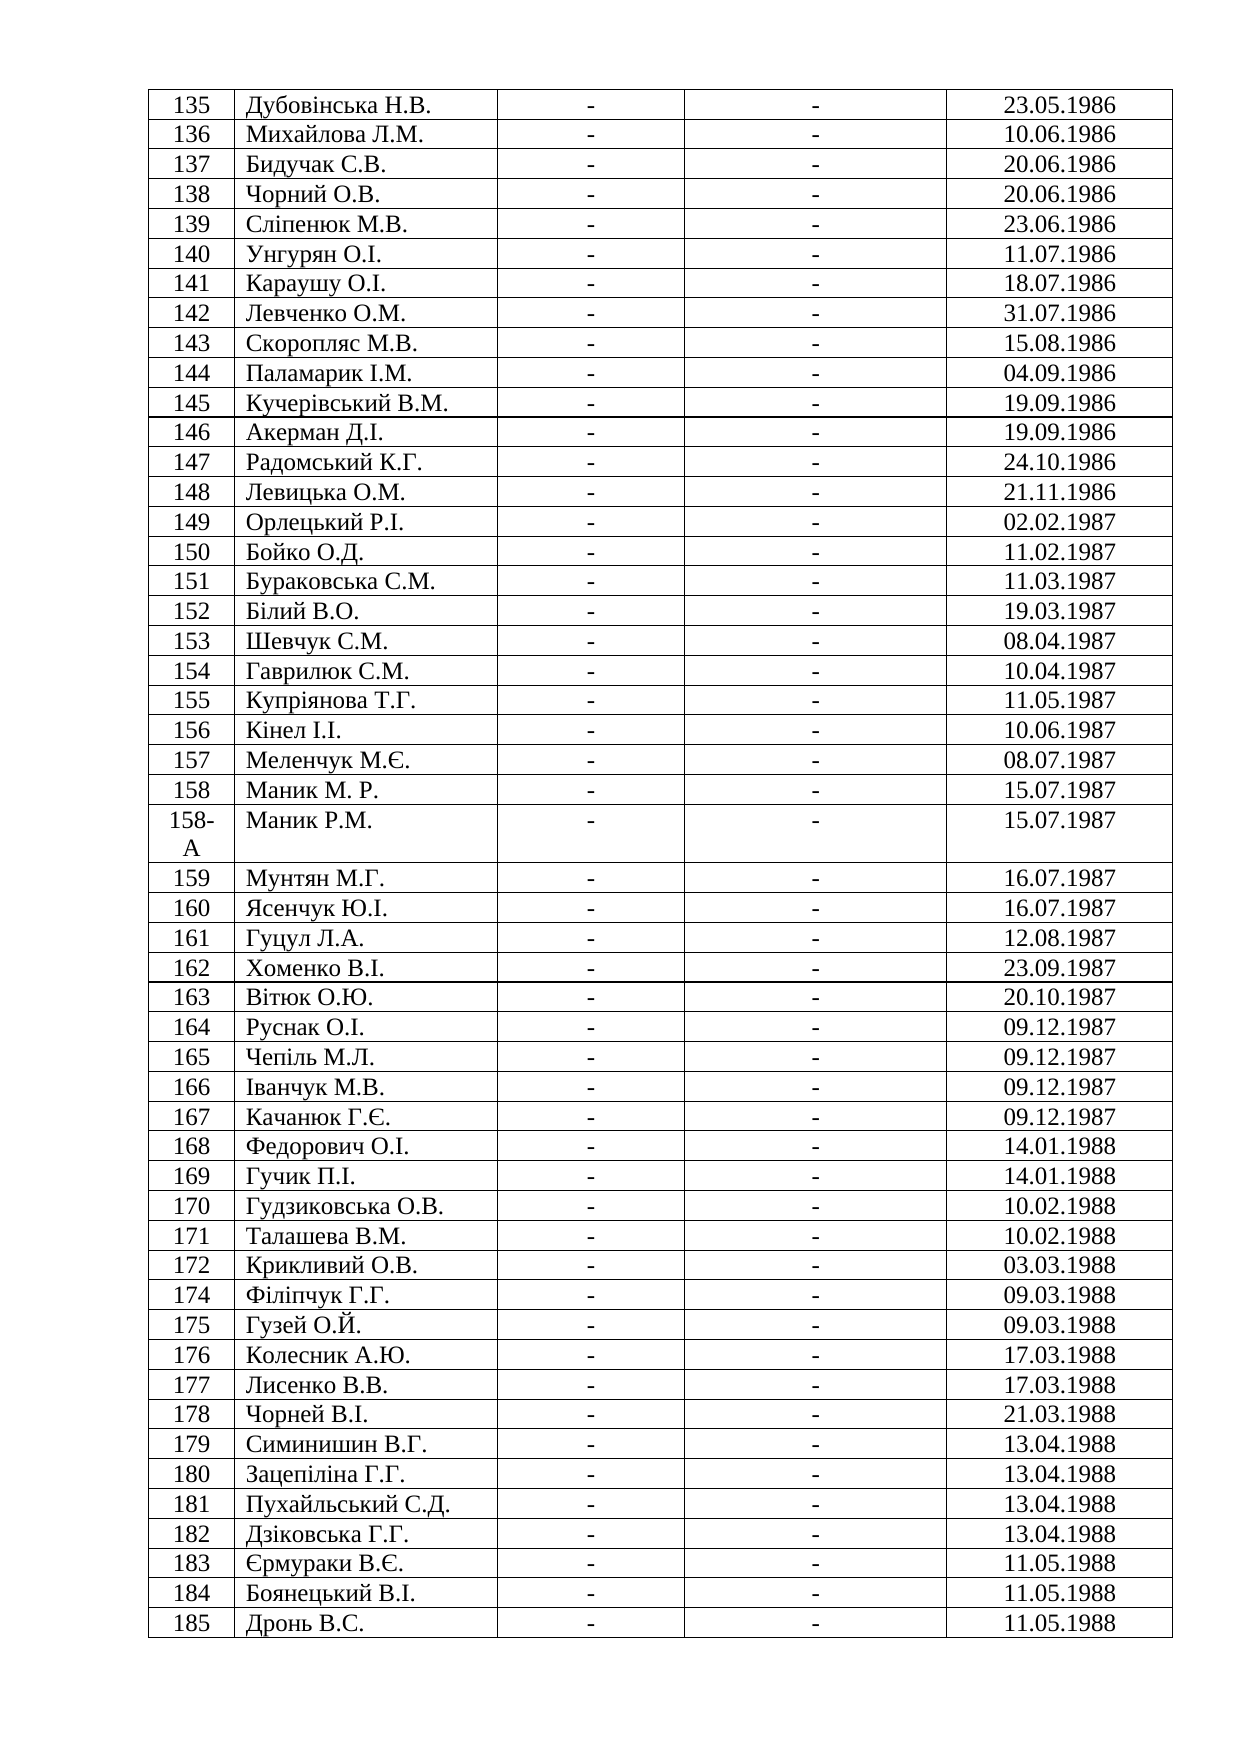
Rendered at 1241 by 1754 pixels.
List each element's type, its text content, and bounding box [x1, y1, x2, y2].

table_cell - [498, 507, 684, 536]
table_cell 168 [149, 1131, 234, 1160]
table_cell 161 [149, 923, 234, 952]
table_cell 12.08.1987 [947, 923, 1172, 952]
table_cell 17.03.1988 [947, 1340, 1172, 1369]
table_cell 09.03.1988 [947, 1310, 1172, 1339]
table_cell - [498, 1131, 684, 1160]
table_cell Меленчук М.Є. [235, 745, 497, 774]
table_cell 13.04.1988 [947, 1429, 1172, 1458]
table_cell - [498, 566, 684, 595]
table_cell 179 [149, 1429, 234, 1458]
table_cell - [685, 537, 946, 565]
table_cell - [498, 1429, 684, 1458]
table_cell 21.03.1988 [947, 1400, 1172, 1428]
table_cell - [685, 1191, 946, 1220]
table_cell Хоменко В.І. [235, 953, 497, 981]
table_cell Сліпенюк М.В. [235, 209, 497, 238]
table_cell - [685, 923, 946, 952]
table_cell - [685, 1608, 946, 1637]
table_cell - [685, 358, 946, 387]
table_cell 158-А [149, 805, 234, 862]
table_cell 159 [149, 863, 234, 892]
table_cell Гучик П.І. [235, 1161, 497, 1190]
table_cell Кінел І.І. [235, 715, 497, 744]
table_cell - [685, 1161, 946, 1190]
table_cell - [498, 1340, 684, 1369]
table_cell 182 [149, 1519, 234, 1547]
table_cell Радомський К.Г. [235, 447, 497, 476]
table_cell 163 [149, 983, 234, 1011]
table_cell - [498, 1102, 684, 1130]
table_cell - [498, 477, 684, 506]
table_cell 20.10.1987 [947, 983, 1172, 1011]
table_cell 20.06.1986 [947, 179, 1172, 208]
table_cell - [498, 1161, 684, 1190]
table_cell Чорней В.І. [235, 1400, 497, 1428]
table_cell Караушу О.І. [235, 269, 497, 297]
table_cell - [498, 715, 684, 744]
table_cell - [685, 1489, 946, 1518]
table_cell 184 [149, 1578, 234, 1607]
table_cell 151 [149, 566, 234, 595]
table_cell Маник Р.М. [235, 805, 497, 862]
table_cell - [498, 120, 684, 148]
table_cell - [498, 388, 684, 416]
table_cell 11.05.1988 [947, 1578, 1172, 1607]
table_cell - [685, 1370, 946, 1398]
table_cell - [498, 1012, 684, 1041]
table_cell - [498, 1191, 684, 1220]
table_cell Купріянова Т.Г. [235, 686, 497, 714]
table_cell 19.09.1986 [947, 418, 1172, 446]
table_cell 156 [149, 715, 234, 744]
table_cell 11.07.1986 [947, 239, 1172, 267]
table_cell 08.07.1987 [947, 745, 1172, 774]
table_cell 160 [149, 893, 234, 922]
table_cell - [685, 1042, 946, 1071]
table_cell Єрмураки В.Є. [235, 1549, 497, 1577]
table_cell 143 [149, 328, 234, 357]
table_cell - [498, 358, 684, 387]
table_cell Орлецький Р.І. [235, 507, 497, 536]
table_cell 14.01.1988 [947, 1131, 1172, 1160]
table_cell 170 [149, 1191, 234, 1220]
table_cell - [498, 269, 684, 297]
table_cell - [685, 1072, 946, 1101]
table_cell - [498, 1400, 684, 1428]
table_cell - [685, 1102, 946, 1130]
table_cell - [685, 239, 946, 267]
table_cell - [498, 298, 684, 327]
table_cell 155 [149, 686, 234, 714]
table_cell - [685, 1429, 946, 1458]
table_cell Дзіковська Г.Г. [235, 1519, 497, 1547]
table_cell 11.05.1987 [947, 686, 1172, 714]
table_cell 142 [149, 298, 234, 327]
table_cell - [685, 745, 946, 774]
table_cell 172 [149, 1251, 234, 1279]
table_cell Дубовінська Н.В. [235, 90, 497, 118]
table_cell - [685, 1310, 946, 1339]
table_cell - [685, 269, 946, 297]
table_cell Левченко О.М. [235, 298, 497, 327]
table_cell Симинишин В.Г. [235, 1429, 497, 1458]
table_cell - [685, 863, 946, 892]
table_cell 169 [149, 1161, 234, 1190]
table_cell 31.07.1986 [947, 298, 1172, 327]
table_cell Гузей О.Й. [235, 1310, 497, 1339]
table_cell - [498, 1489, 684, 1518]
table_cell - [498, 537, 684, 565]
table_cell 185 [149, 1608, 234, 1637]
table_cell - [685, 893, 946, 922]
table_cell Паламарик І.М. [235, 358, 497, 387]
table_cell - [498, 1578, 684, 1607]
table_cell 20.06.1986 [947, 149, 1172, 178]
table_cell 09.03.1988 [947, 1280, 1172, 1309]
table_cell - [498, 893, 684, 922]
table_cell 13.04.1988 [947, 1459, 1172, 1488]
table_cell - [498, 1608, 684, 1637]
table_cell 17.03.1988 [947, 1370, 1172, 1398]
table_cell Зацепіліна Г.Г. [235, 1459, 497, 1488]
table_cell 24.10.1986 [947, 447, 1172, 476]
table_cell Скоропляс М.В. [235, 328, 497, 357]
table_cell 15.07.1987 [947, 775, 1172, 804]
table_cell 145 [149, 388, 234, 416]
table_cell - [498, 775, 684, 804]
table_cell - [498, 1280, 684, 1309]
table_cell 21.11.1986 [947, 477, 1172, 506]
table_cell 139 [149, 209, 234, 238]
table_cell - [685, 120, 946, 148]
table_cell - [685, 1340, 946, 1369]
table_cell - [498, 418, 684, 446]
table_cell Білий В.О. [235, 596, 497, 625]
table_cell - [685, 805, 946, 862]
table_cell 180 [149, 1459, 234, 1488]
table_cell - [498, 983, 684, 1011]
table_cell - [685, 686, 946, 714]
table_cell - [685, 626, 946, 655]
table_cell 158 [149, 775, 234, 804]
table_cell - [498, 1519, 684, 1547]
table_cell - [685, 1578, 946, 1607]
table_cell - [685, 1131, 946, 1160]
table_cell 183 [149, 1549, 234, 1577]
table_cell - [685, 715, 946, 744]
table_cell - [498, 1251, 684, 1279]
table_cell Боянецький В.І. [235, 1578, 497, 1607]
table_cell - [685, 298, 946, 327]
table_cell Кучерівський В.М. [235, 388, 497, 416]
table_cell - [685, 179, 946, 208]
table_cell 10.04.1987 [947, 656, 1172, 684]
table_cell Гудзиковська О.В. [235, 1191, 497, 1220]
table_cell Михайлова Л.М. [235, 120, 497, 148]
table_cell 15.07.1987 [947, 805, 1172, 862]
table_cell Шевчук С.М. [235, 626, 497, 655]
table_cell 177 [149, 1370, 234, 1398]
table_cell 164 [149, 1012, 234, 1041]
table_cell 04.09.1986 [947, 358, 1172, 387]
table_cell - [685, 1251, 946, 1279]
table_cell 171 [149, 1221, 234, 1249]
table_cell Іванчук М.В. [235, 1072, 497, 1101]
table_cell - [685, 1012, 946, 1041]
table_cell 09.12.1987 [947, 1012, 1172, 1041]
table_cell Чепіль М.Л. [235, 1042, 497, 1071]
table_cell 153 [149, 626, 234, 655]
table_cell - [685, 149, 946, 178]
table_cell - [685, 388, 946, 416]
table_cell 18.07.1986 [947, 269, 1172, 297]
table_cell - [498, 805, 684, 862]
table_cell Талашева В.М. [235, 1221, 497, 1249]
table_cell 23.09.1987 [947, 953, 1172, 981]
table_cell Філіпчук Г.Г. [235, 1280, 497, 1309]
table_cell 10.06.1986 [947, 120, 1172, 148]
table_cell 10.02.1988 [947, 1221, 1172, 1249]
table_cell Чорний О.В. [235, 179, 497, 208]
table_cell 19.09.1986 [947, 388, 1172, 416]
table_cell Бидучак С.В. [235, 149, 497, 178]
table_cell 09.12.1987 [947, 1042, 1172, 1071]
table_cell - [685, 1549, 946, 1577]
table_cell - [685, 1519, 946, 1547]
table_cell 140 [149, 239, 234, 267]
table_cell - [498, 447, 684, 476]
table_cell 148 [149, 477, 234, 506]
table_cell - [498, 1072, 684, 1101]
table_cell Бойко О.Д. [235, 537, 497, 565]
table_cell 11.02.1987 [947, 537, 1172, 565]
table_cell 136 [149, 120, 234, 148]
table_cell Вітюк О.Ю. [235, 983, 497, 1011]
table_cell - [685, 447, 946, 476]
table_cell - [498, 1549, 684, 1577]
table_cell - [685, 656, 946, 684]
table_cell Крикливий О.В. [235, 1251, 497, 1279]
table_cell - [498, 179, 684, 208]
table_cell 13.04.1988 [947, 1519, 1172, 1547]
table_cell - [498, 656, 684, 684]
table_cell 152 [149, 596, 234, 625]
table_cell - [685, 983, 946, 1011]
table_cell 137 [149, 149, 234, 178]
table_cell 23.05.1986 [947, 90, 1172, 118]
table_cell 165 [149, 1042, 234, 1071]
table_cell - [498, 1459, 684, 1488]
table_cell - [498, 90, 684, 118]
table_cell 138 [149, 179, 234, 208]
table_cell 175 [149, 1310, 234, 1339]
table_cell - [685, 90, 946, 118]
table_cell - [685, 507, 946, 536]
table_cell - [498, 626, 684, 655]
table_cell 19.03.1987 [947, 596, 1172, 625]
table_cell - [685, 775, 946, 804]
table_cell Гуцул Л.А. [235, 923, 497, 952]
table_cell - [685, 1280, 946, 1309]
table_cell - [498, 239, 684, 267]
table_cell Акерман Д.І. [235, 418, 497, 446]
table_cell Колесник А.Ю. [235, 1340, 497, 1369]
table_cell - [498, 209, 684, 238]
table_cell 02.02.1987 [947, 507, 1172, 536]
table_cell 174 [149, 1280, 234, 1309]
table_cell - [498, 953, 684, 981]
table_cell 14.01.1988 [947, 1161, 1172, 1190]
table_cell - [685, 1459, 946, 1488]
table_cell Руснак О.І. [235, 1012, 497, 1041]
table_cell Гаврилюк С.М. [235, 656, 497, 684]
table_cell 146 [149, 418, 234, 446]
table_cell 178 [149, 1400, 234, 1428]
table_cell 10.06.1987 [947, 715, 1172, 744]
table_cell Лисенко В.В. [235, 1370, 497, 1398]
table_cell Федорович О.І. [235, 1131, 497, 1160]
table_cell 16.07.1987 [947, 893, 1172, 922]
table_cell - [498, 1042, 684, 1071]
table_cell 167 [149, 1102, 234, 1130]
table_cell 09.12.1987 [947, 1072, 1172, 1101]
table_cell 11.03.1987 [947, 566, 1172, 595]
table_cell 13.04.1988 [947, 1489, 1172, 1518]
table_cell - [498, 1370, 684, 1398]
table_cell Бураковська С.М. [235, 566, 497, 595]
table_cell - [498, 686, 684, 714]
table_cell 09.12.1987 [947, 1102, 1172, 1130]
table_cell - [498, 596, 684, 625]
table_cell 144 [149, 358, 234, 387]
table_cell - [498, 1221, 684, 1249]
table_cell 15.08.1986 [947, 328, 1172, 357]
table_cell Мунтян М.Г. [235, 863, 497, 892]
table_cell Пухайльський С.Д. [235, 1489, 497, 1518]
table_cell Ясенчук Ю.І. [235, 893, 497, 922]
table_cell - [685, 1221, 946, 1249]
table_cell 166 [149, 1072, 234, 1101]
table_cell - [685, 1400, 946, 1428]
table_cell - [498, 149, 684, 178]
table_cell - [685, 953, 946, 981]
table_cell Дронь В.С. [235, 1608, 497, 1637]
table_cell - [498, 863, 684, 892]
table_cell - [498, 1310, 684, 1339]
table_cell 149 [149, 507, 234, 536]
table_cell 157 [149, 745, 234, 774]
table_cell 10.02.1988 [947, 1191, 1172, 1220]
table_cell 11.05.1988 [947, 1549, 1172, 1577]
table_cell 141 [149, 269, 234, 297]
table_cell Качанюк Г.Є. [235, 1102, 497, 1130]
table_cell 162 [149, 953, 234, 981]
table_cell - [685, 477, 946, 506]
table_cell 181 [149, 1489, 234, 1518]
table_cell 23.06.1986 [947, 209, 1172, 238]
table_cell - [685, 596, 946, 625]
table_cell - [498, 923, 684, 952]
table_cell Унгурян О.І. [235, 239, 497, 267]
table_cell 135 [149, 90, 234, 118]
table_cell - [685, 566, 946, 595]
table_cell - [498, 328, 684, 357]
table_cell 16.07.1987 [947, 863, 1172, 892]
table_cell 11.05.1988 [947, 1608, 1172, 1637]
table_cell 150 [149, 537, 234, 565]
table_cell - [685, 209, 946, 238]
table_cell 154 [149, 656, 234, 684]
table_cell - [685, 328, 946, 357]
table_cell 08.04.1987 [947, 626, 1172, 655]
table_cell - [498, 745, 684, 774]
table_cell - [685, 418, 946, 446]
table_cell Маник М. Р. [235, 775, 497, 804]
table_cell 03.03.1988 [947, 1251, 1172, 1279]
table_cell 147 [149, 447, 234, 476]
table_cell 176 [149, 1340, 234, 1369]
table_cell Левицька О.М. [235, 477, 497, 506]
